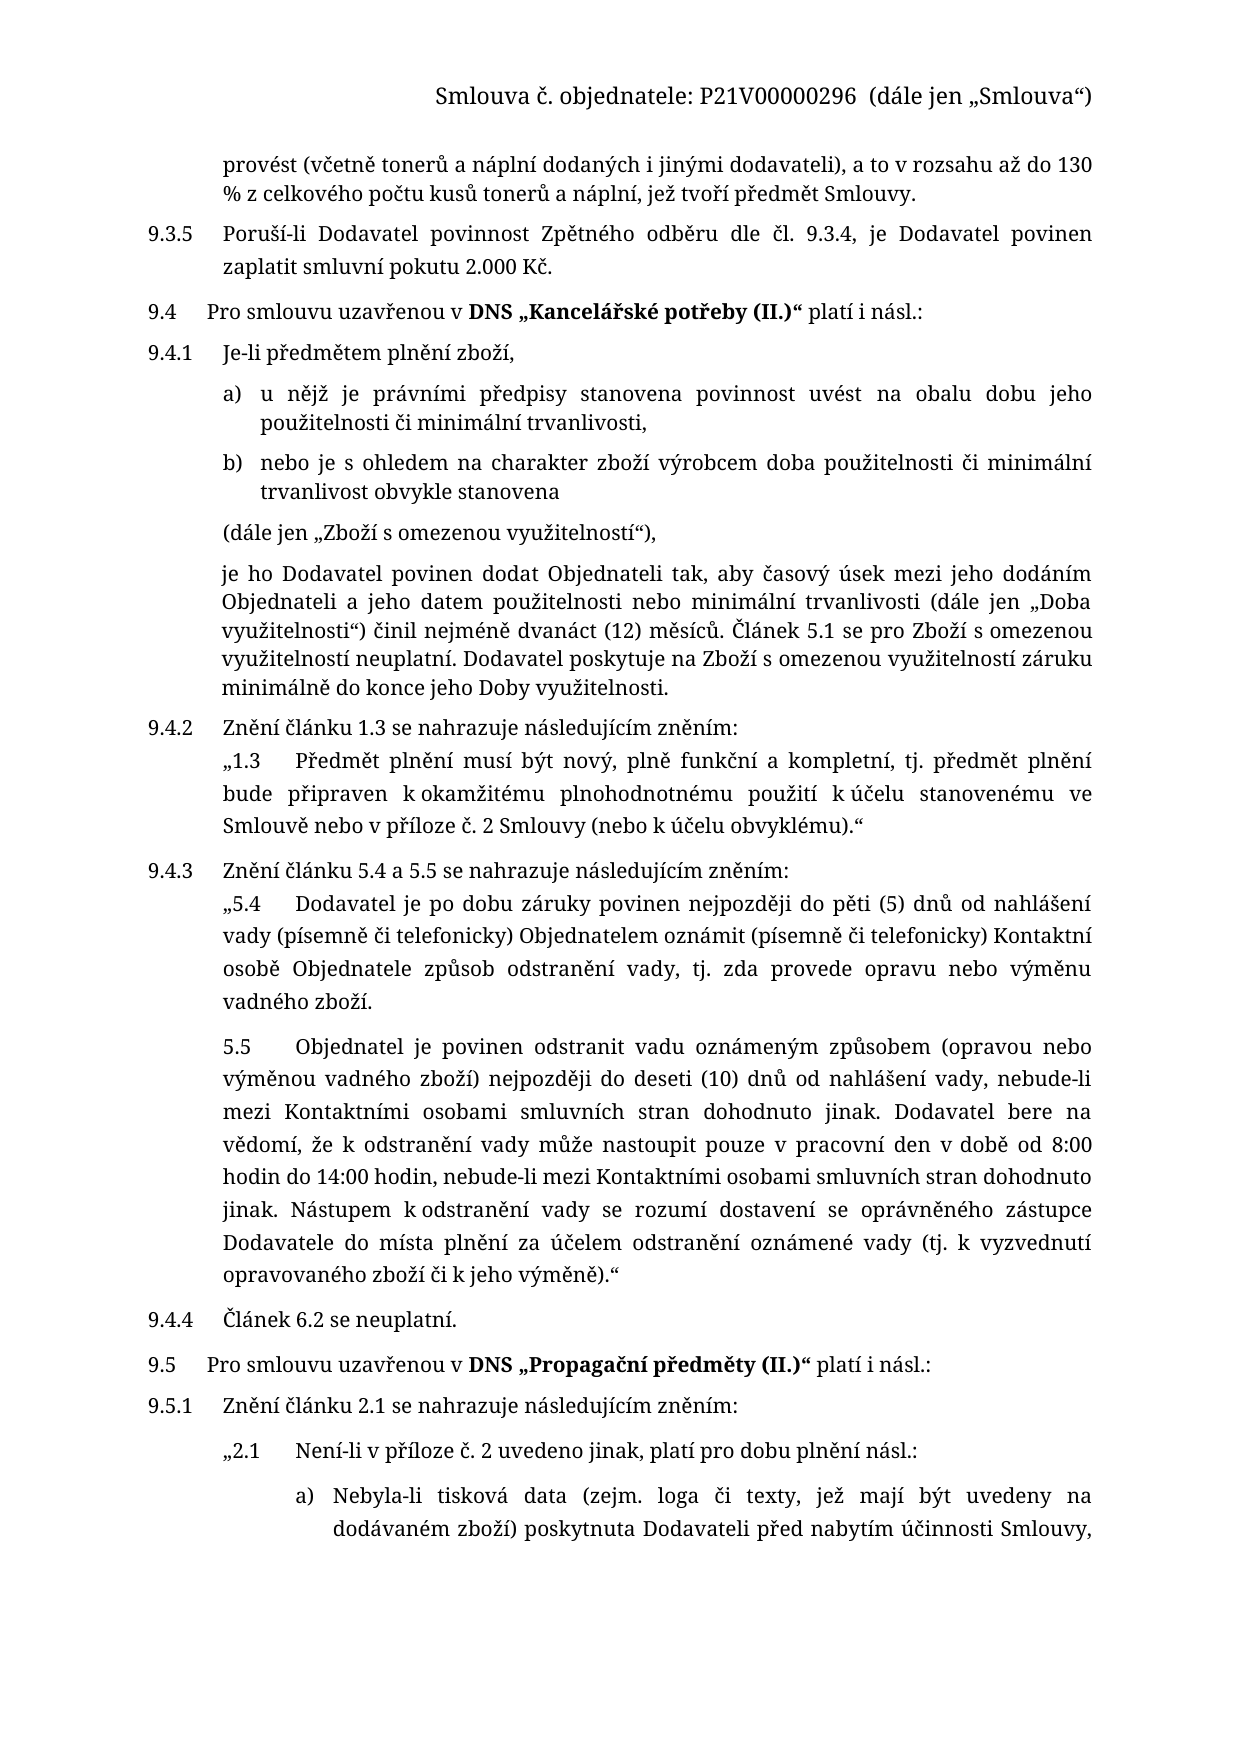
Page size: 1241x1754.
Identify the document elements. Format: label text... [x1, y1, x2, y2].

list Znění článku 5.4 a 5.5 se nahrazuje následujícím zněním: [148, 856, 1093, 885]
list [148, 150, 1093, 207]
list Znění článku 2.1 se nahrazuje následujícím zněním: [148, 1391, 1093, 1420]
list Znění článku 1.3 se nahrazuje následujícím zněním: [148, 713, 1093, 742]
list Poruší-li Dodavatel povinnost Zpětného odběru dle čl. 9.3.4, je Dodavatel povinen zaplatit smluvní pokutu 2.000 Kč. [148, 219, 1093, 281]
text (dále jen „Zboží s omezenou využitelností“), [223, 518, 1093, 546]
list Článek 6.2 se neuplatní. [148, 1305, 1093, 1334]
list Pro smlouvu uzavřenou v DNS „Kancelářské potřeby (II.)“ platí i násl.: [148, 297, 1093, 326]
list „1.3 Předmět plnění musí být nový, plně funkční a kompletní, tj. předmět plnění bude připraven k okamžitému plnohodnotnému použití k účelu stanovenému ve Smlouvě nebo v příloze č. 2 Smlouvy (nebo k účelu obvyklému).“ [223, 746, 1093, 840]
list Pro smlouvu uzavřenou v DNS „Propagační předměty (II.)“ platí i násl.: [148, 1350, 1093, 1379]
list „5.4 Dodavatel je po dobu záruky povinen nejpozději do pěti (5) dnů od nahlášení vady (písemně či telefonicky) Objednatelem oznámit (písemně či telefonicky) Kontaktní osobě Objednatele způsob odstranění vady, tj. zda provede opravu nebo výměnu vadného zboží. [223, 889, 1093, 1015]
list Je-li předmětem plnění zboží, [148, 338, 1093, 367]
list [295, 1482, 1093, 1543]
list u nějž je právními předpisy stanovena povinnost uvést na obalu dobu jeho použitelnosti či minimální trvanlivosti, [223, 379, 1093, 436]
list 5.5 Objednatel je povinen odstranit vadu oznámeným způsobem (opravou nebo výměnou vadného zboží) nejpozději do deseti (10) dnů od nahlášení vady, nebude-li mezi Kontaktními osobami smluvních stran dohodnuto jinak. Dodavatel bere na vědomí, že k odstranění vady může nastoupit pouze v pracovní den v době od 8:00 hodin do 14:00 hodin, nebude-li mezi Kontaktními osobami smluvních stran dohodnuto jinak. Nástupem k odstranění vady se rozumí dostavení se oprávněného zástupce Dodavatele do místa plnění za účelem odstranění oznámené vady (tj. k vyzvednutí opravovaného zboží či k jeho výměně).“ [223, 1032, 1093, 1289]
list nebo je s ohledem na charakter zboží výrobcem doba použitelnosti či minimální trvanlivost obvykle stanovena [223, 448, 1093, 505]
text je ho Dodavatel povinen dodat Objednateli tak, aby časový úsek mezi jeho dodáním Objednateli a jeho datem použitelnosti nebo minimální trvanlivosti (dále jen „Doba využitelnosti“) činil nejméně dvanáct (12) měsíců. Článek 5.1 se pro Zboží s omezenou využitelností neuplatní. Dodavatel poskytuje na Zboží s omezenou využitelností záruku minimálně do konce jeho Doby využitelnosti. [221, 559, 1093, 701]
list „2.1 Není-li v příloze č. 2 uvedeno jinak, platí pro dobu plnění násl.: [223, 1436, 1093, 1465]
